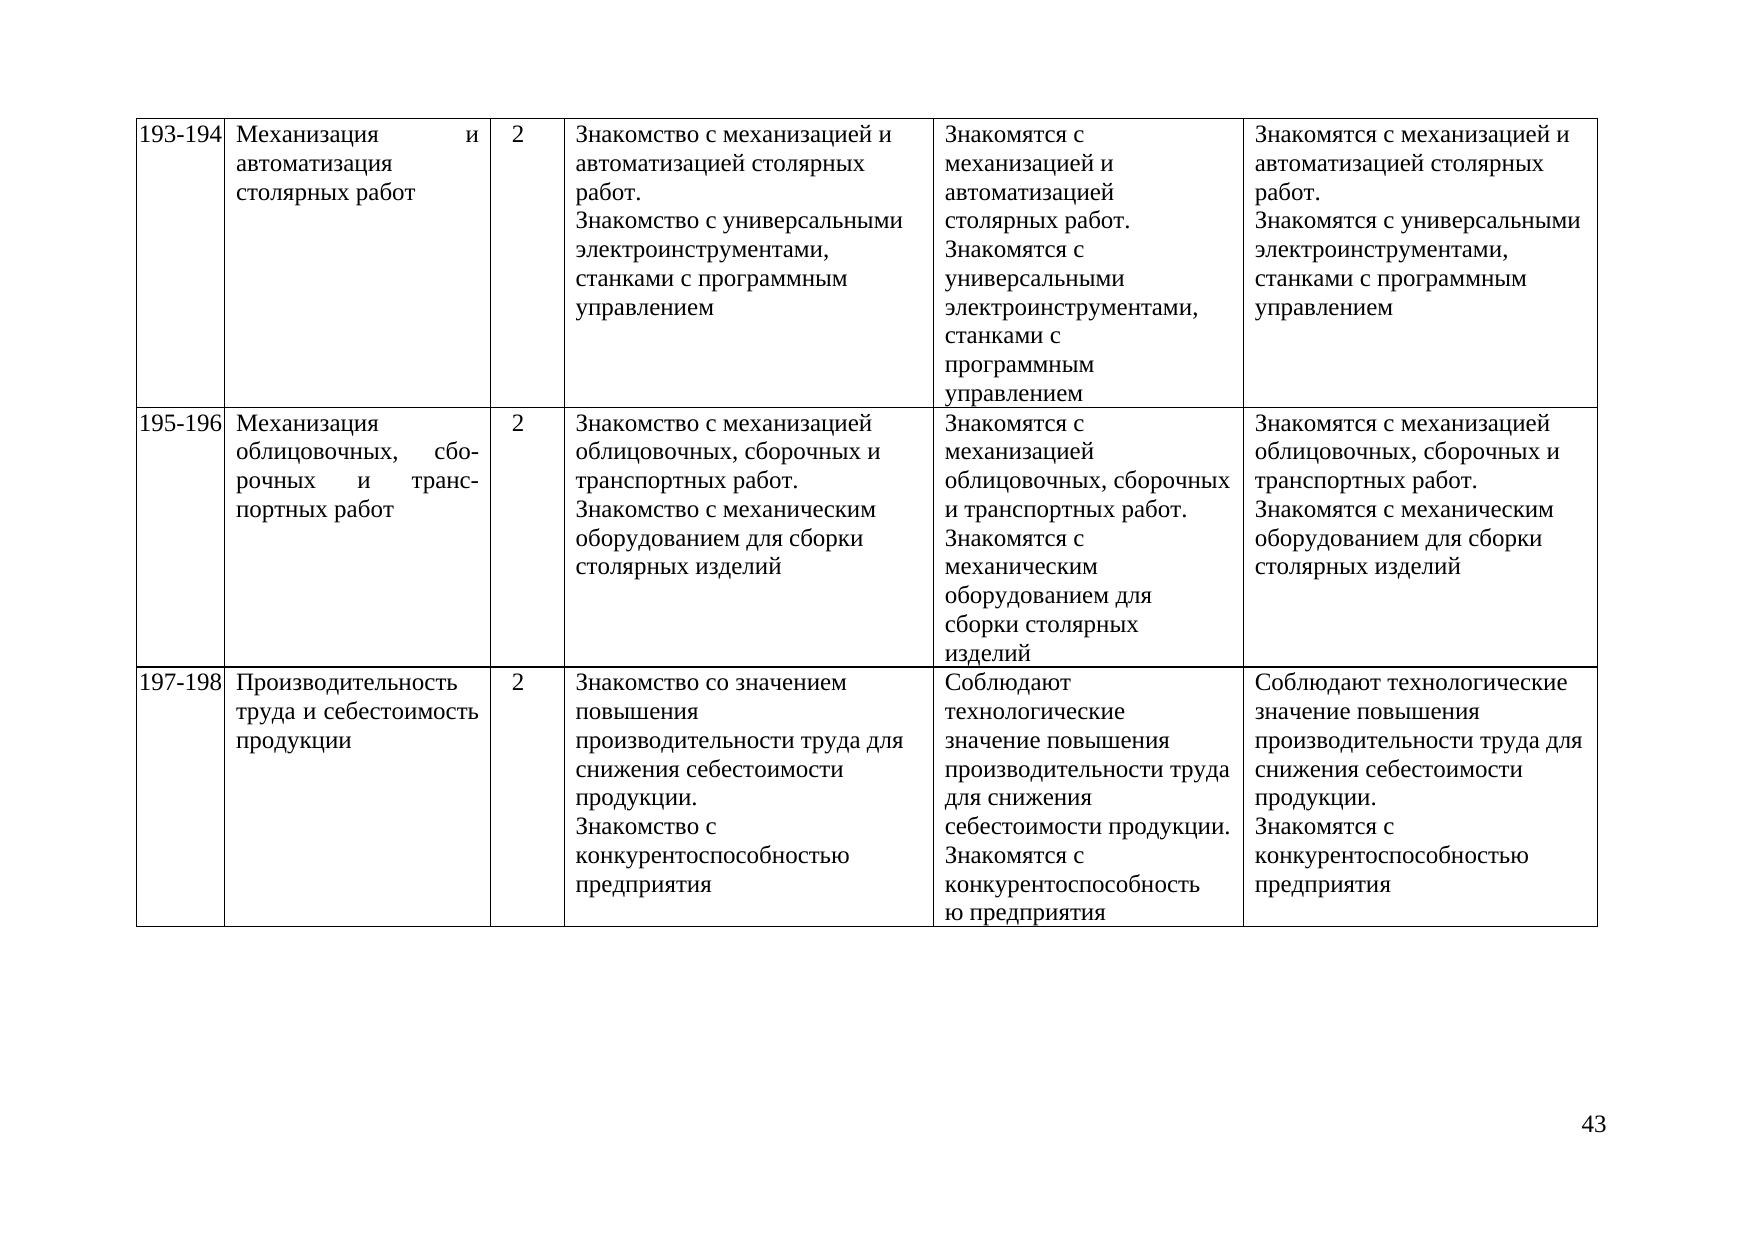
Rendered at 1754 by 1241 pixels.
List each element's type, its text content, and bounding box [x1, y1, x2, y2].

table_cell Знакомство со значением повышения производительности труда для снижения себестоимости продукции. Знакомство с конкурентоспособностью предприятия [565, 668, 933, 926]
table_cell Знакомятся с механизацией облицовочных, сборочных и транспортных работ. Знакомятся с механическим оборудованием для сборки столярных изделий [1244, 408, 1597, 666]
table_cell Соблюдают технологические значение повышения производительности труда для снижения себестоимости продукции. Знакомятся с конкурентоспособностью предприятия [1244, 668, 1597, 926]
table_header Механизация и автоматизация столярных работ [225, 119, 490, 407]
table_cell Производительность труда и себестоимость продукции [225, 668, 490, 926]
table_header Знакомство с механизацией и автоматизацией столярных работ. Знакомство с универсальными электроинструментами, станками с программным управлением [565, 119, 933, 407]
table_cell 197-198 [137, 668, 224, 926]
table_cell Знакомятся с механизацией облицовочных, сборочных и транспортных работ. Знакомятся с механическим оборудованием для сборки столярных изделий [934, 408, 1243, 666]
table_cell Механизация облицовочных, сбо-рочных и транс-портных работ [225, 408, 490, 666]
table_cell 2 [491, 408, 564, 666]
table_cell Знакомство с механизацией облицовочных, сборочных и транспортных работ. Знакомство с механическим оборудованием для сборки столярных изделий [565, 408, 933, 666]
table_cell Соблюдают технологические значение повышения производительности труда для снижения себестоимости продукции. Знакомятся с конкурентоспособностью предприятия [934, 668, 1243, 926]
table_header 2 [491, 119, 564, 407]
table_header Знакомятся с механизацией и автоматизацией столярных работ. Знакомятся с универсальными электроинструментами, станками с программным управлением [1244, 119, 1597, 407]
table_header 193-194 [137, 119, 224, 407]
table_header Знакомятся с механизацией и автоматизацией столярных работ. Знакомятся с универсальными электроинструментами, станками с программным управлением [934, 119, 1243, 407]
table_cell 2 [491, 668, 564, 926]
table_cell 195-196 [137, 408, 224, 666]
